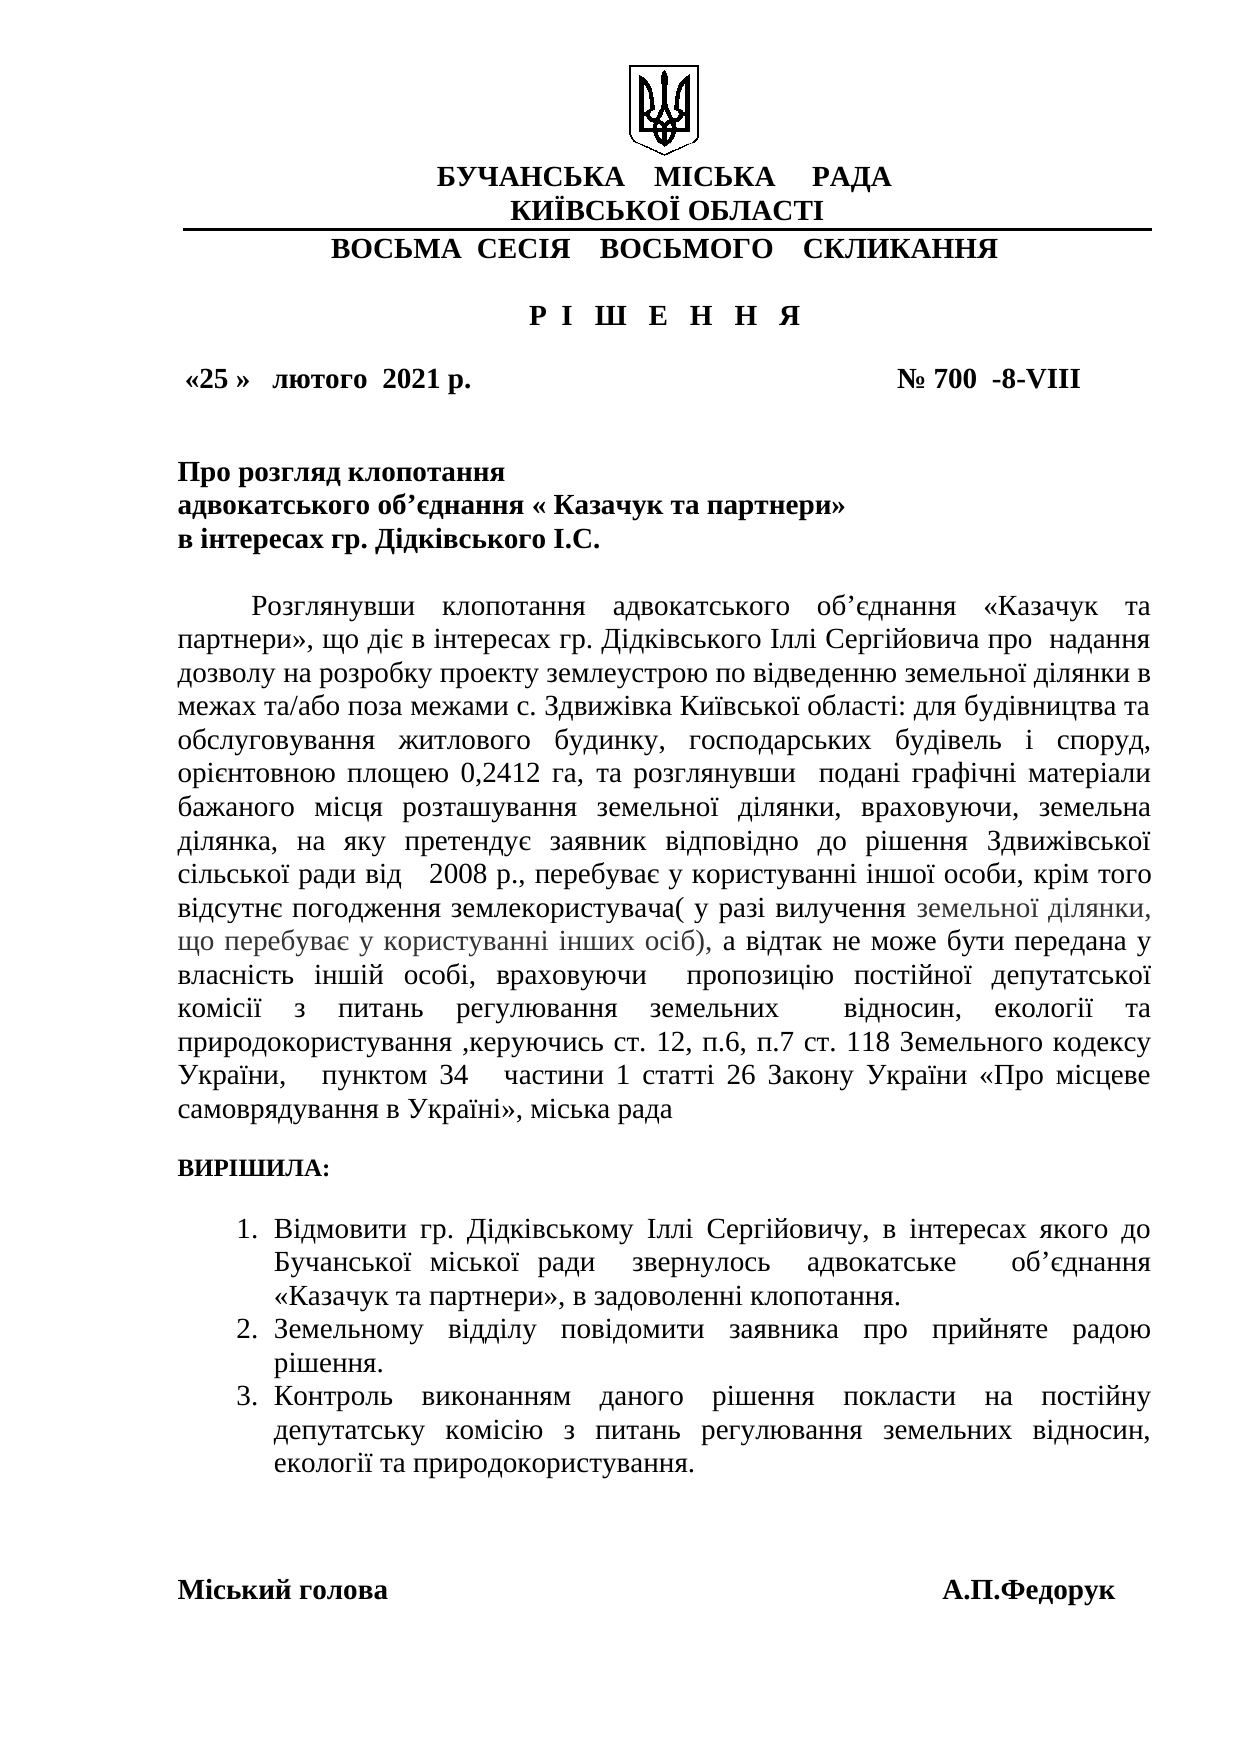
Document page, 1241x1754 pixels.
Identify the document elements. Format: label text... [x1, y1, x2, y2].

text в інтересах гр. Дідківського І.С. [177, 521, 1152, 554]
list Земельному відділу повідомити заявника про прийняте радою рішення. [236, 1311, 1152, 1378]
text «25 » лютого 2021 р. № 700 -8-VIIІ [177, 361, 1152, 394]
list Відмовити гр. Дідківському Іллі Сергійовичу, в інтересах якого до Бучанської міської ради звернулось адвокатське об’єднання «Казачук та партнери», в задоволенні клопотання. [236, 1211, 1152, 1311]
text ВОСЬМА СЕСІЯ ВОСЬМОГО СКЛИКАННЯ [177, 231, 1152, 265]
text Про розгляд клопотання [177, 454, 1152, 487]
list Контроль виконанням даного рішення покласти на постійну депутатську комісію з питань регулювання земельних відносин, екології та природокористування. [236, 1378, 1152, 1479]
text Р І Ш Е Н Н Я [177, 298, 1152, 332]
text Міський голова А.П.Федорук [177, 1572, 1152, 1606]
text Розглянувши клопотання адвокатського об’єднання «Казачук та партнери», що діє в інтересах гр. Дідківського Іллі Сергійовича про надання дозволу на розробку проекту землеустрою по відведенню земельної ділянки в межах та/або поза межами с. Здвижівка Київської області: для будівництва та обслуговування житлового будинку, господарських будівель і споруд, орієнтовною площею 0,2412 га, та розглянувши подані графічні матеріали бажаного місця розташування земельної ділянки, враховуючи, земельна ділянка, на яку претендує заявник відповідно до рішення Здвижівської сільської ради від 2008 р., перебуває у користуванні іншої особи, крім того відсутнє погодження землекористувача( у разі вилучення земельної ділянки, що перебуває у користуванні інших осіб), а відтак не може бути передана у власність іншій особі, враховуючи пропозицію постійної депутатської комісії з питань регулювання земельних відносин, екології та природокористування ,керуючись ст. 12, п.6, п.7 ст. 118 Земельного кодексу України, пунктом 34 частини 1 статті 26 Закону України «Про місцеве самоврядування в Україні», міська рада [177, 588, 1152, 1124]
text адвокатського об’єднання « Казачук та партнери» [177, 487, 1152, 521]
text ВИРІШИЛА: [177, 1153, 1152, 1182]
text КИЇВСЬКОЇ ОБЛАСТІ [183, 193, 1152, 228]
text БУЧАНСЬКА МІСЬКА РАДА [177, 159, 1152, 193]
